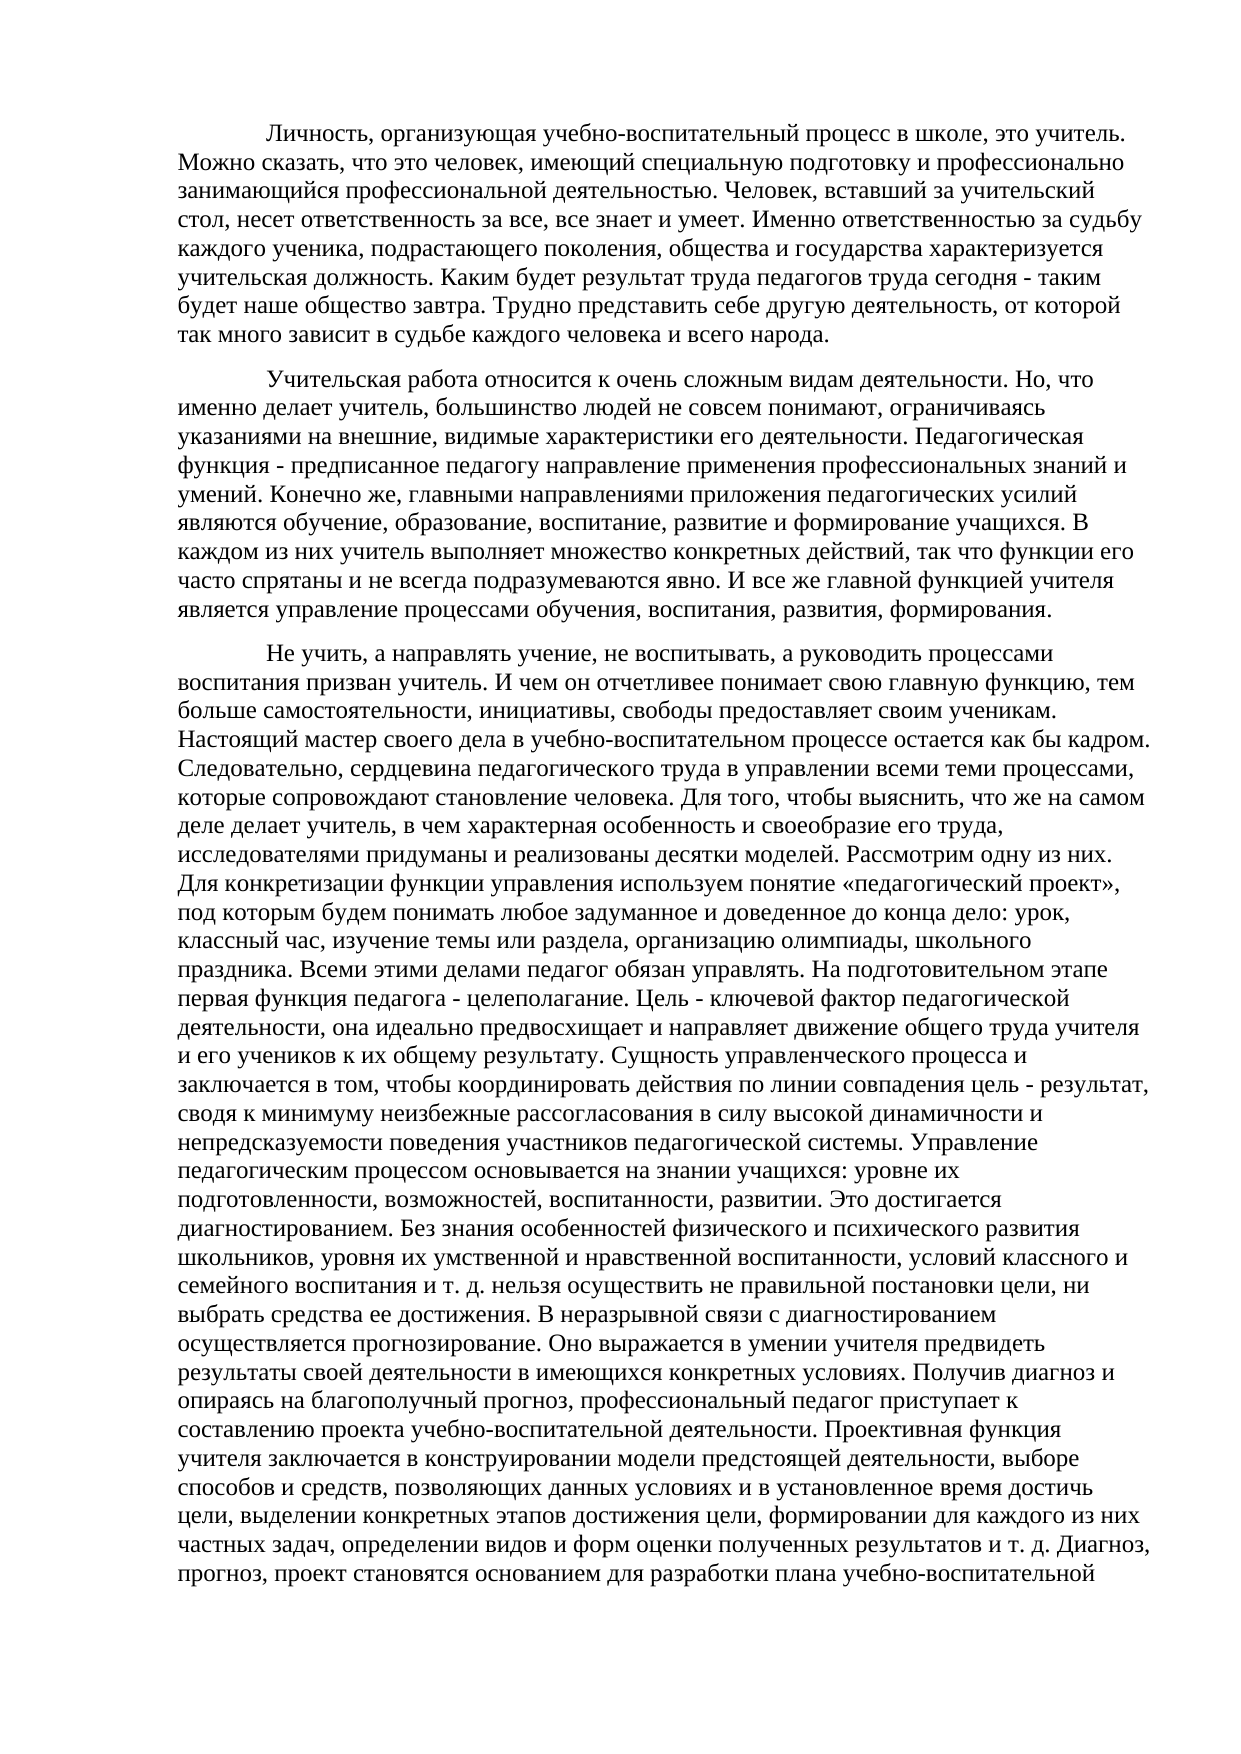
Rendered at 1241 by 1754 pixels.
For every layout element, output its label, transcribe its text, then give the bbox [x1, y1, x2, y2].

text Учительская работа относится к очень сложным видам деятельности. Но, что именно делает учитель, большинство людей не совсем понимают, ограничиваясь указаниями на внешние, видимые характеристики его деятельности. Педагогическая функция - предписанное педагогу направление применения профессиональных знаний и умений. Конечно же, главными направлениями приложения педагогических усилий являются обучение, образование, воспитание, развитие и формирование учащихся. В каждом из них учитель выполняет множество конкретных действий, так что функции его часто спрятаны и не всегда подразумеваются явно. И все же главной функцией учителя является управление процессами обучения, воспитания, развития, формирования. [177, 364, 1152, 622]
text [177, 638, 1152, 1587]
text Личность, организующая учебно-воспитательный процесс в школе, это учитель. Можно сказать, что это человек, имеющий специальную подготовку и профессионально занимающийся профессиональной деятельностью. Человек, вставший за учительский стол, несет ответственность за все, все знает и умеет. Именно ответственностью за судьбу каждого ученика, подрастающего поколения, общества и государства характеризуется учительская должность. Каким будет результат труда педагогов труда сегодня - таким будет наше общество завтра. Трудно представить себе другую деятельность, от которой так много зависит в судьбе каждого человека и всего народа. [177, 118, 1152, 348]
